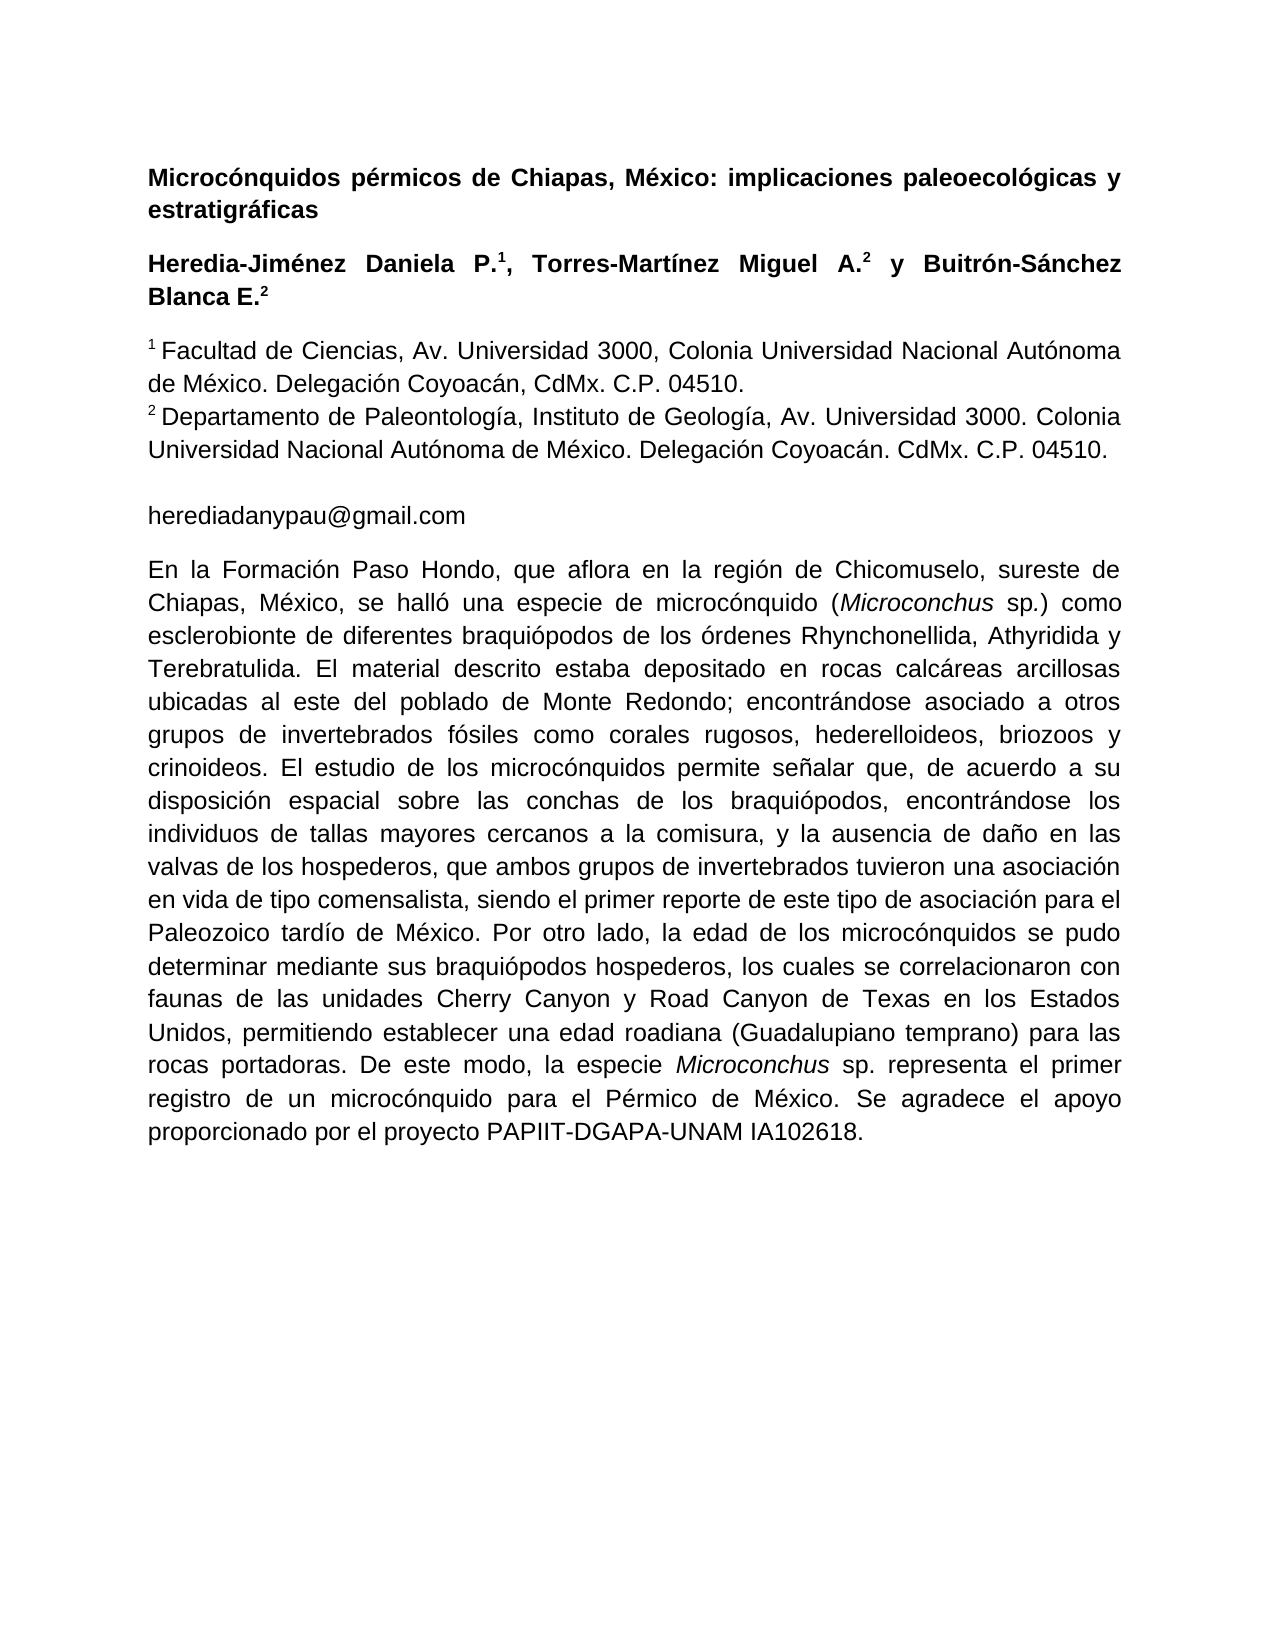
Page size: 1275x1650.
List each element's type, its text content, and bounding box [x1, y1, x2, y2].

text herediadanypau@gmail.com [148, 501, 1122, 530]
text 1 Facultad de Ciencias, Av. Universidad 3000, Colonia Universidad Nacional Autónoma de México. Delegación Coyoacán, CdMx. C.P. 04510. [148, 336, 1122, 398]
text Heredia-Jiménez Daniela P.1, Torres-Martínez Miguel A.2 y Buitrón-Sánchez Blanca E.2 [148, 249, 1122, 311]
text 2 Departamento de Paleontología, Instituto de Geología, Av. Universidad 3000. Colonia Universidad Nacional Autónoma de México. Delegación Coyoacán. CdMx. C.P. 04510. [148, 402, 1122, 464]
text Microcónquidos pérmicos de Chiapas, México: implicaciones paleoecológicas y estratigráficas [148, 162, 1122, 224]
text En la Formación Paso Hondo, que aflora en la región de Chicomuselo, sureste de Chiapas, México, se halló una especie de microcónquido (Microconchus sp.) como esclerobionte de diferentes braquiópodos de los órdenes Rhynchonellida, Athyridida y Terebratulida. El material descrito estaba depositado en rocas calcáreas arcillosas ubicadas al este del poblado de Monte Redondo; encontrándose asociado a otros grupos de invertebrados fósiles como corales rugosos, hederelloideos, briozoos y crinoideos. El estudio de los microcónquidos permite señalar que, de acuerdo a su disposición espacial sobre las conchas de los braquiópodos, encontrándose los individuos de tallas mayores cercanos a la comisura, y la ausencia de daño en las valvas de los hospederos, que ambos grupos de invertebrados tuvieron una asociación en vida de tipo comensalista, siendo el primer reporte de este tipo de asociación para el Paleozoico tardío de México. Por otro lado, la edad de los microcónquidos se pudo determinar mediante sus braquiópodos hospederos, los cuales se correlacionaron con faunas de las unidades Cherry Canyon y Road Canyon de Texas en los Estados Unidos, permitiendo establecer una edad roadiana (Guadalupiano temprano) para las rocas portadoras. De este modo, la especie Microconchus sp. representa el primer registro de un microcónquido para el Pérmico de México. Se agradece el apoyo proporcionado por el proyecto PAPIIT-DGAPA-UNAM IA102618. [148, 555, 1122, 1145]
